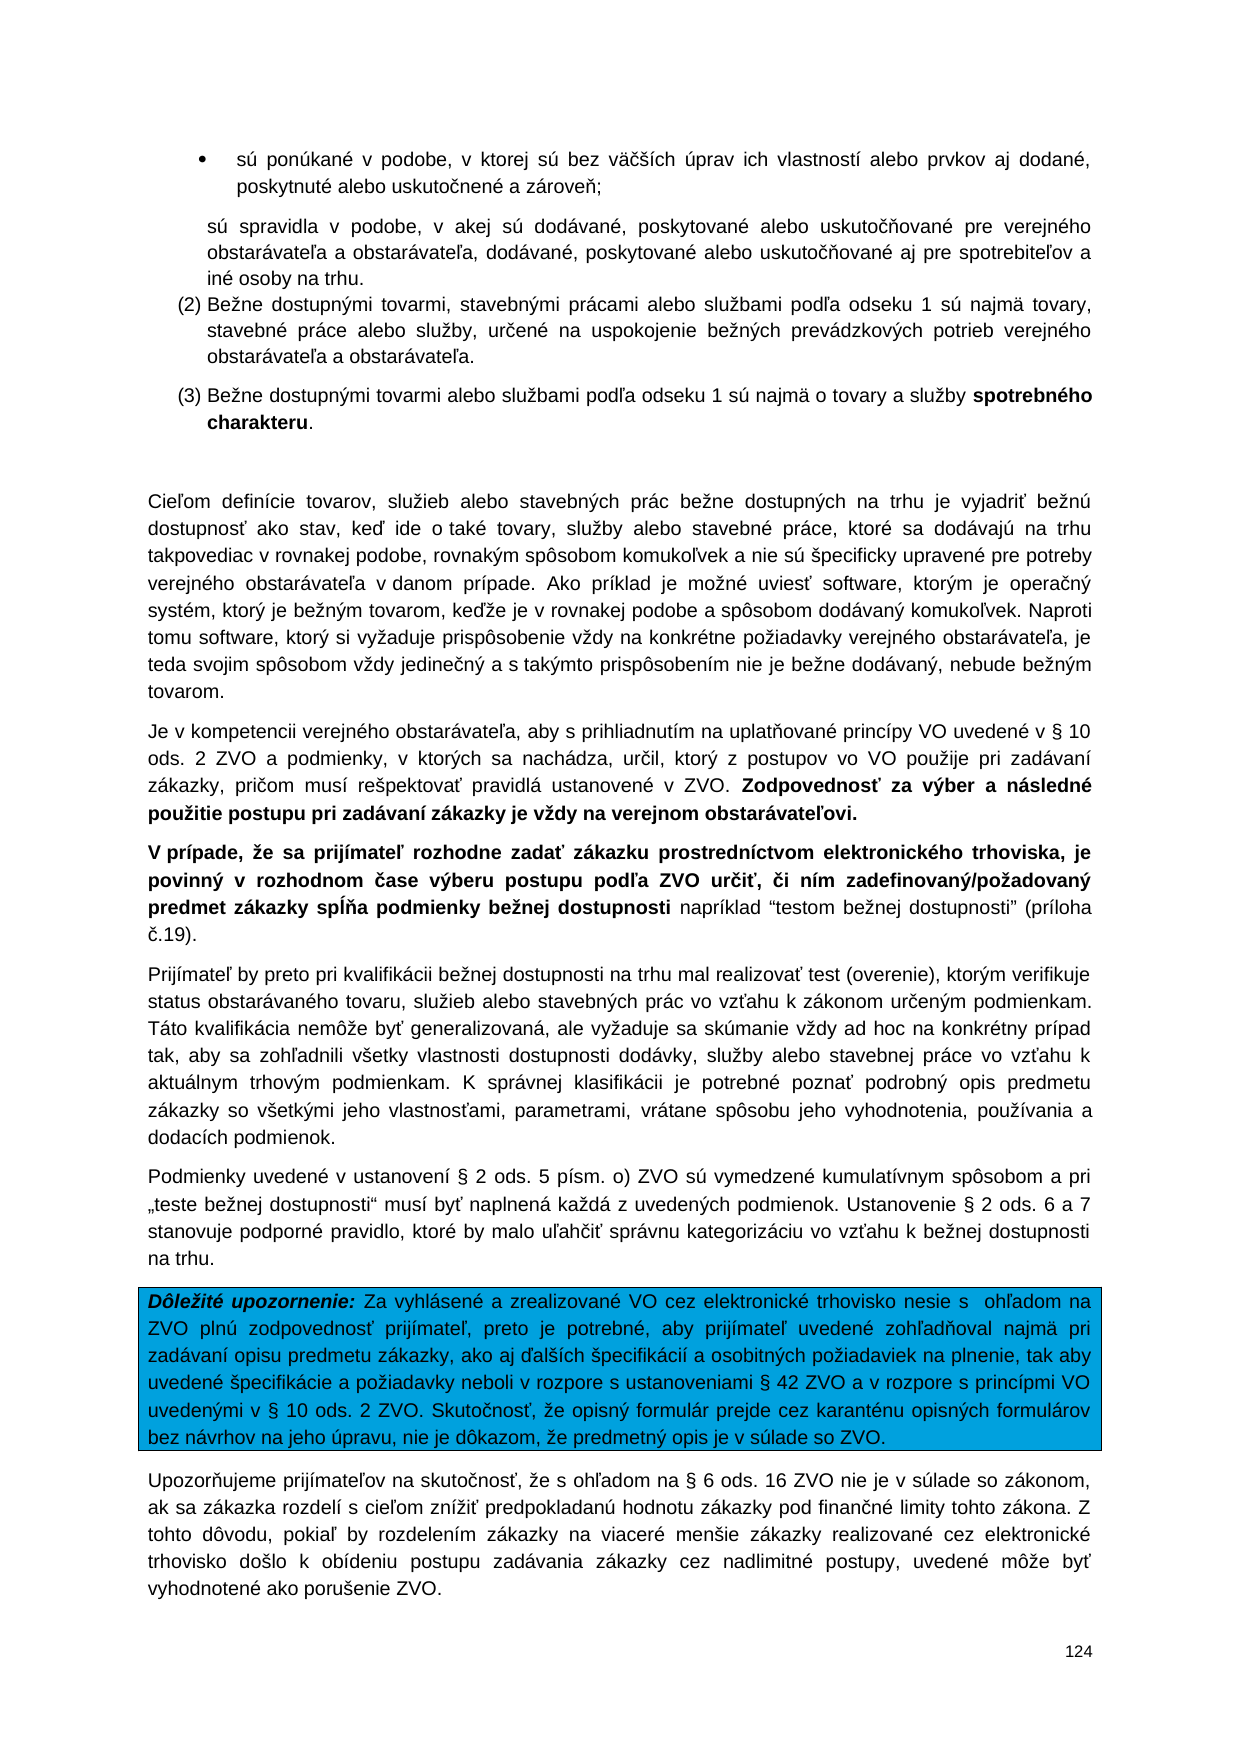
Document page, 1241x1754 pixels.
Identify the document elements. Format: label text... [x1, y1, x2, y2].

text Upozorňujeme prijímateľov na skutočnosť, že s ohľadom na § 6 ods. 16 ZVO nie je v súlade so zákonom, ak sa zákazka rozdelí s cieľom znížiť predpokladanú hodnotu zákazky pod finančné limity tohto zákona. Z tohto dôvodu, pokiaľ by rozdelením zákazky na viaceré menšie zákazky realizované cez elektronické trhovisko došlo k obídeniu postupu zadávania zákazky cez nadlimitné postupy, uvedené môže byť vyhodnotené ako porušenie ZVO. [148, 1468, 1092, 1600]
text Dôležité upozornenie: Za vyhlásené a zrealizované VO cez elektronické trhovisko nesie s ohľadom na ZVO plnú zodpovednosť prijímateľ, preto je potrebné, aby prijímateľ uvedené zohľadňoval najmä pri zadávaní opisu predmetu zákazky, ako aj ďalších špecifikácií a osobitných požiadaviek na plnenie, tak aby uvedené špecifikácie a požiadavky neboli v rozpore s ustanoveniami § 42 ZVO a v rozpore s princípmi VO uvedenými v § 10 ods. 2 ZVO. Skutočnosť, že opisný formulár prejde cez karanténu opisných formulárov bez návrhov na jeho úpravu, nie je dôkazom, že predmetný opis je v súlade so ZVO. [139, 1288, 1101, 1450]
text Cieľom definície tovarov, služieb alebo stavebných prác bežne dostupných na trhu je vyjadriť bežnú dostupnosť ako stav, keď ide o také tovary, služby alebo stavebné práce, ktoré sa dodávajú na trhu takpovediac v rovnakej podobe, rovnakým spôsobom komukoľvek a nie sú špecificky upravené pre potreby verejného obstarávateľa v danom prípade. Ako príklad je možné uviesť software, ktorým je operačný systém, ktorý je bežným tovarom, keďže je v rovnakej podobe a spôsobom dodávaný komukoľvek. Naproti tomu software, ktorý si vyžaduje prispôsobenie vždy na konkrétne požiadavky verejného obstarávateľa, je teda svojim spôsobom vždy jedinečný a s takýmto prispôsobením nie je bežne dodávaný, nebude bežným tovarom. [148, 490, 1092, 703]
text sú spravidla v podobe, v akej sú dodávané, poskytované alebo uskutočňované pre verejného obstarávateľa a obstarávateľa, dodávané, poskytované alebo uskutočňované aj pre spotrebiteľov a iné osoby na trhu. [207, 215, 1092, 289]
text (3) Bežne dostupnými tovarmi alebo službami podľa odseku 1 sú najmä o tovary a služby spotrebného charakteru. [177, 383, 1092, 433]
text Je v kompetencii verejného obstarávateľa, aby s prihliadnutím na uplatňované princípy VO uvedené v § 10 ods. 2 ZVO a podmienky, v ktorých sa nachádza, určil, ktorý z postupov vo VO použije pri zadávaní zákazky, pričom musí rešpektovať pravidlá ustanovené v ZVO. Zodpovednosť za výber a následné použitie postupu pri zadávaní zákazky je vždy na verejnom obstarávateľovi. [148, 720, 1092, 824]
text Prijímateľ by preto pri kvalifikácii bežnej dostupnosti na trhu mal realizovať test (overenie), ktorým verifikuje status obstarávaného tovaru, služieb alebo stavebných prác vo vzťahu k zákonom určeným podmienkam. Táto kvalifikácia nemôže byť generalizovaná, ale vyžaduje sa skúmanie vždy ad hoc na konkrétny prípad tak, aby sa zohľadnili všetky vlastnosti dostupnosti dodávky, služby alebo stavebnej práce vo vzťahu k aktuálnym trhovým podmienkam. K správnej klasifikácii je potrebné poznať podrobný opis predmetu zákazky so všetkými jeho vlastnosťami, parametrami, vrátane spôsobu jeho vyhodnotenia, používania a dodacích podmienok. [148, 962, 1092, 1148]
text Podmienky uvedené v ustanovení § 2 ods. 5 písm. o) ZVO sú vymedzené kumulatívnym spôsobom a pri „teste bežnej dostupnosti“ musí byť naplnená každá z uvedených podmienok. Ustanovenie § 2 ods. 6 a 7 stanovuje podporné pravidlo, ktoré by malo uľahčiť správnu kategorizáciu vo vzťahu k bežnej dostupnosti na trhu. [148, 1165, 1092, 1269]
text V prípade, že sa prijímateľ rozhodne zadať zákazku prostredníctvom elektronického trhoviska, je povinný v rozhodnom čase výberu postupu podľa ZVO určiť, či ním zadefinovaný/požadovaný predmet zákazky spĺňa podmienky bežnej dostupnosti napríklad “testom bežnej dostupnosti” (príloha č.19). [148, 841, 1092, 946]
text sú ponúkané v podobe, v ktorej sú bez väčších úprav ich vlastností alebo prvkov aj dodané, poskytnuté alebo uskutočnené a zároveň; [199, 148, 1092, 198]
text (2) Bežne dostupnými tovarmi, stavebnými prácami alebo službami podľa odseku 1 sú najmä tovary, stavebné práce alebo služby, určené na uspokojenie bežných prevádzkových potrieb verejného obstarávateľa a obstarávateľa. [177, 293, 1092, 368]
